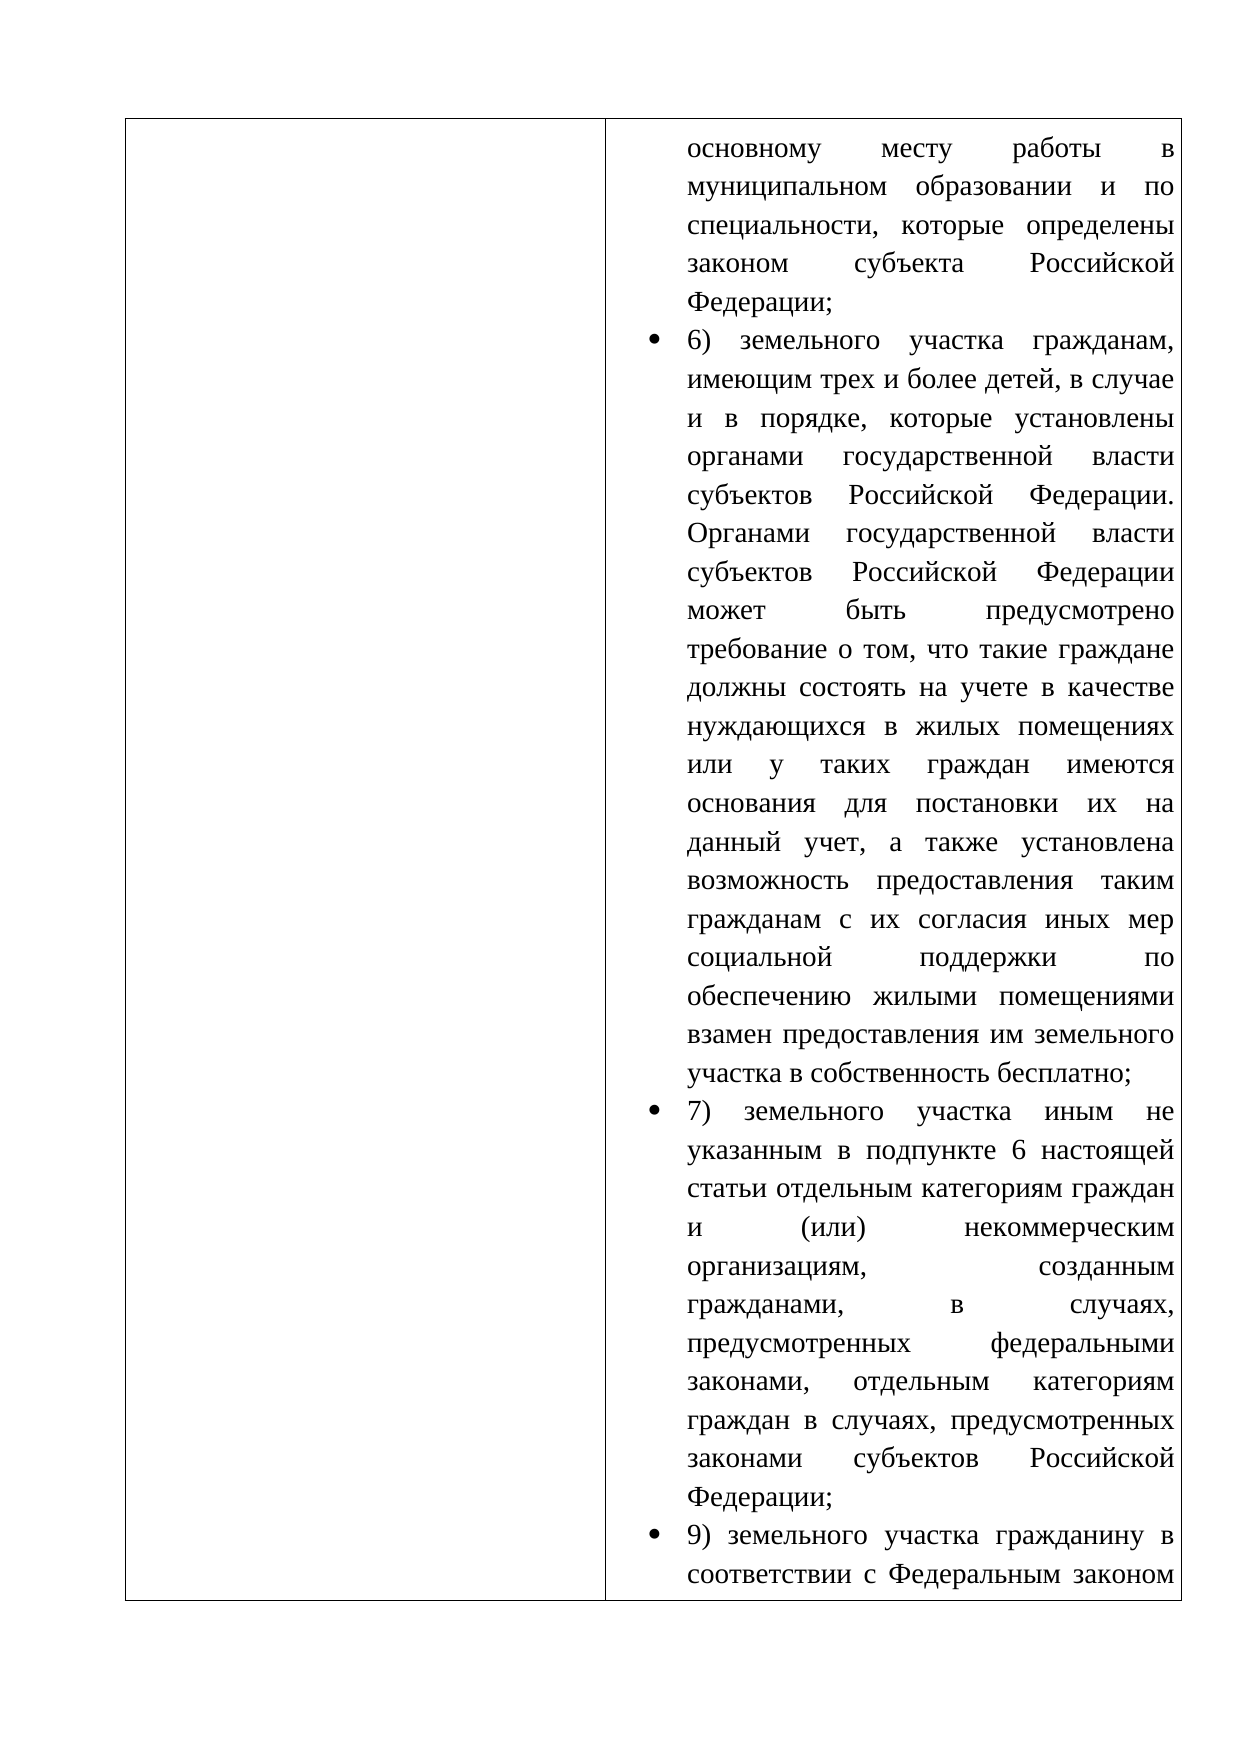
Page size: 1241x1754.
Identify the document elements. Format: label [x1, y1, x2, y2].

table_cell [606, 119, 1181, 1600]
table_cell [126, 119, 605, 1600]
